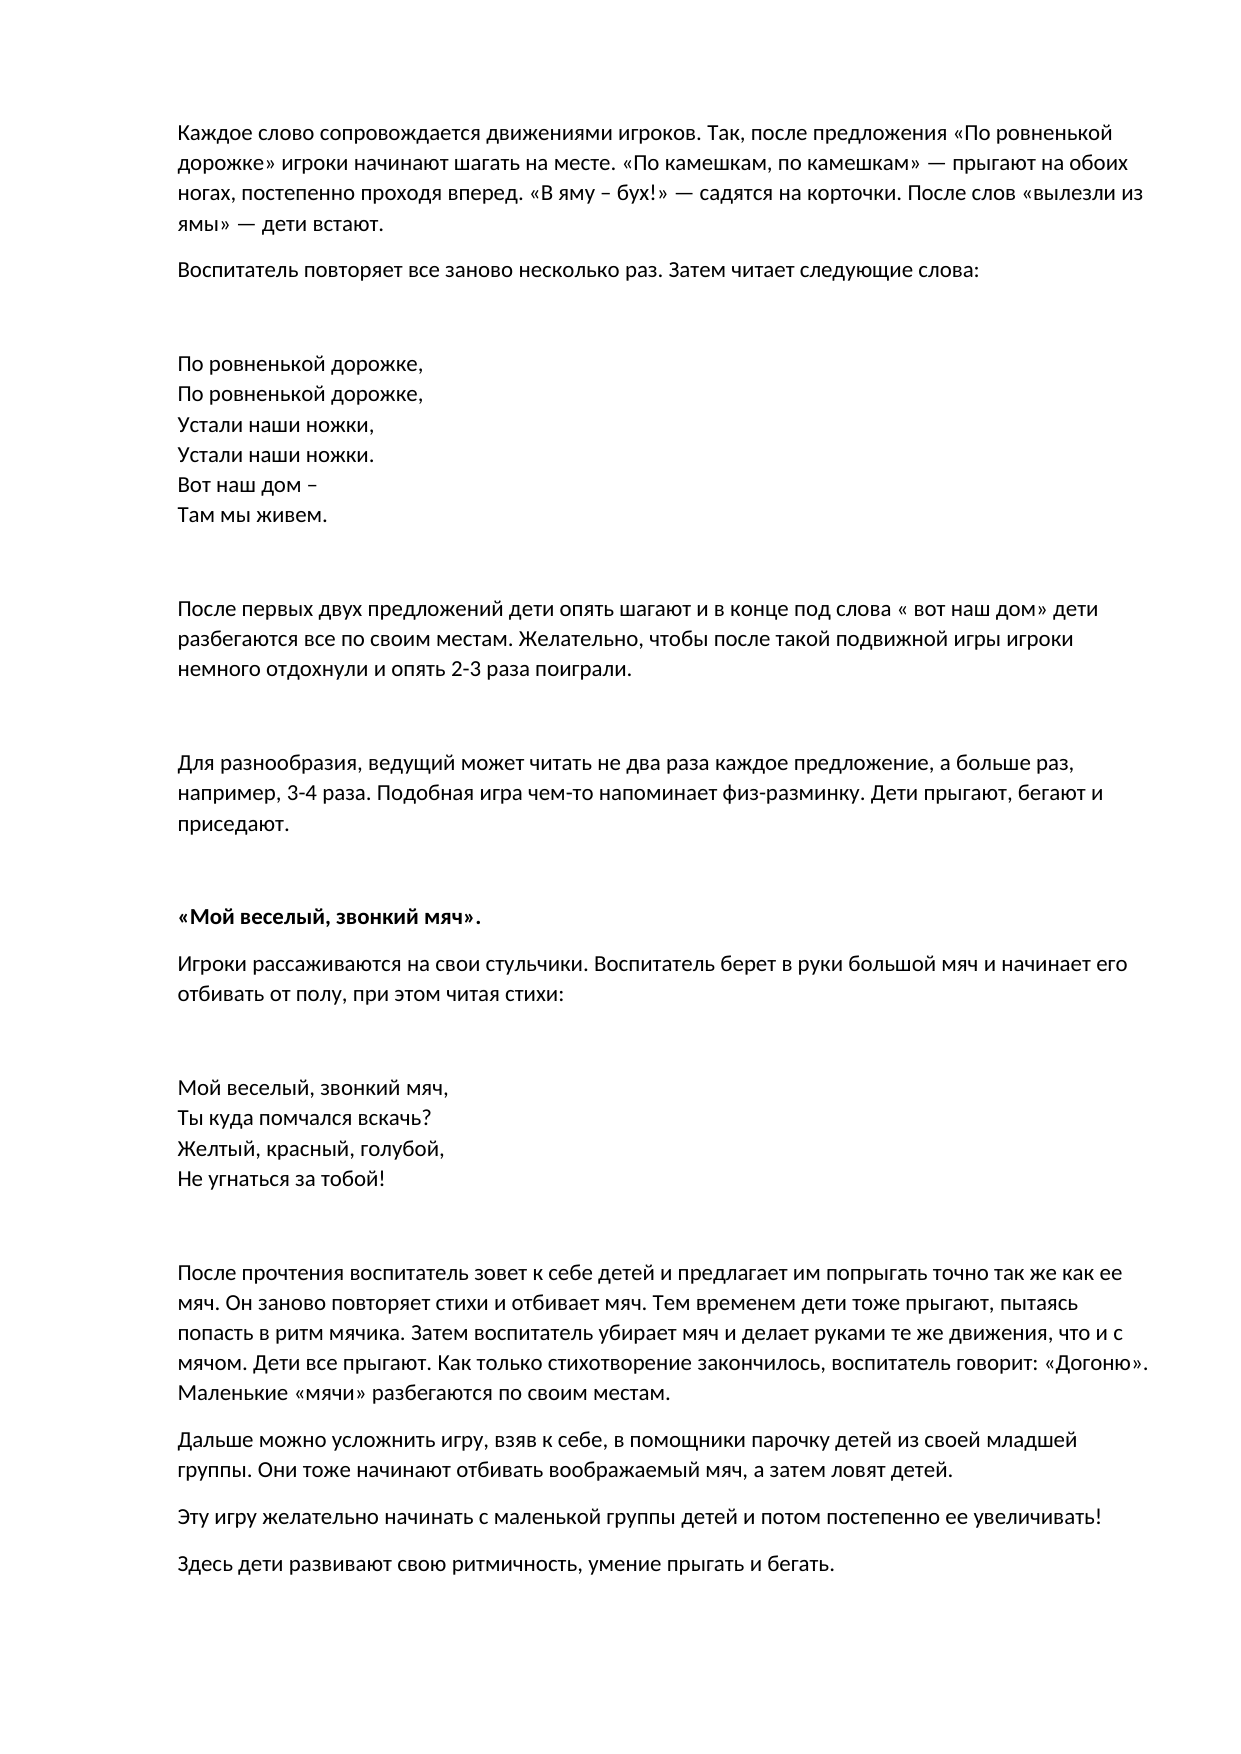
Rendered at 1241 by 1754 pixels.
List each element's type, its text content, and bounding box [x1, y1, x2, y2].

text «Мой веселый, звонкий мяч». [177, 902, 1152, 931]
text Здесь дети развивают свою ритмичность, умение прыгать и бегать. [177, 1549, 1152, 1577]
text После прочтения воспитатель зовет к себе детей и предлагает им попрыгать точно так же как ее мяч. Он заново повторяет стихи и отбивает мяч. Тем временем дети тоже прыгают, пытаясь попасть в ритм мячика. Затем воспитатель убирает мяч и делает руками те же движения, что и с мячом. Дети все прыгают. Как только стихотворение закончилось, воспитатель говорит: «Догоню». Маленькие «мячи» разбегаются по своим местам. [177, 1258, 1152, 1407]
text Воспитатель повторяет все заново несколько раз. Затем читает следующие слова: [177, 256, 1152, 284]
text Для разнообразия, ведущий может читать не два раза каждое предложение, а больше раз, например, 3-4 раза. Подобная игра чем-то напоминает физ-разминку. Дети прыгают, бегают и приседают. [177, 748, 1152, 837]
text Игроки рассаживаются на свои стульчики. Воспитатель берет в руки большой мяч и начинает его отбивать от полу, при этом читая стихи: [177, 949, 1152, 1008]
text Каждое слово сопровождается движениями игроков. Так, после предложения «По ровненькой дорожке» игроки начинают шагать на месте. «По камешкам, по камешкам» — прыгают на обоих ногах, постепенно проходя вперед. «В яму – бух!» — садятся на корточки. После слов «вылезли из ямы» — дети встают. [177, 118, 1152, 237]
text По ровненькой дорожке, По ровненькой дорожке, Устали наши ножки, Устали наши ножки. Вот наш дом – Там мы живем. [177, 349, 1152, 528]
text Эту игру желательно начинать с маленькой группы детей и потом постепенно ее увеличивать! [177, 1502, 1152, 1531]
text Дальше можно усложнить игру, взяв к себе, в помощники парочку детей из своей младшей группы. Они тоже начинают отбивать воображаемый мяч, а затем ловят детей. [177, 1425, 1152, 1484]
text Мой веселый, звонкий мяч, Ты куда помчался вскачь? Желтый, красный, голубой, Не угнаться за тобой! [177, 1073, 1152, 1192]
text После первых двух предложений дети опять шагают и в конце под слова « вот наш дом» дети разбегаются все по своим местам. Желательно, чтобы после такой подвижной игры игроки немного отдохнули и опять 2-3 раза поиграли. [177, 594, 1152, 683]
